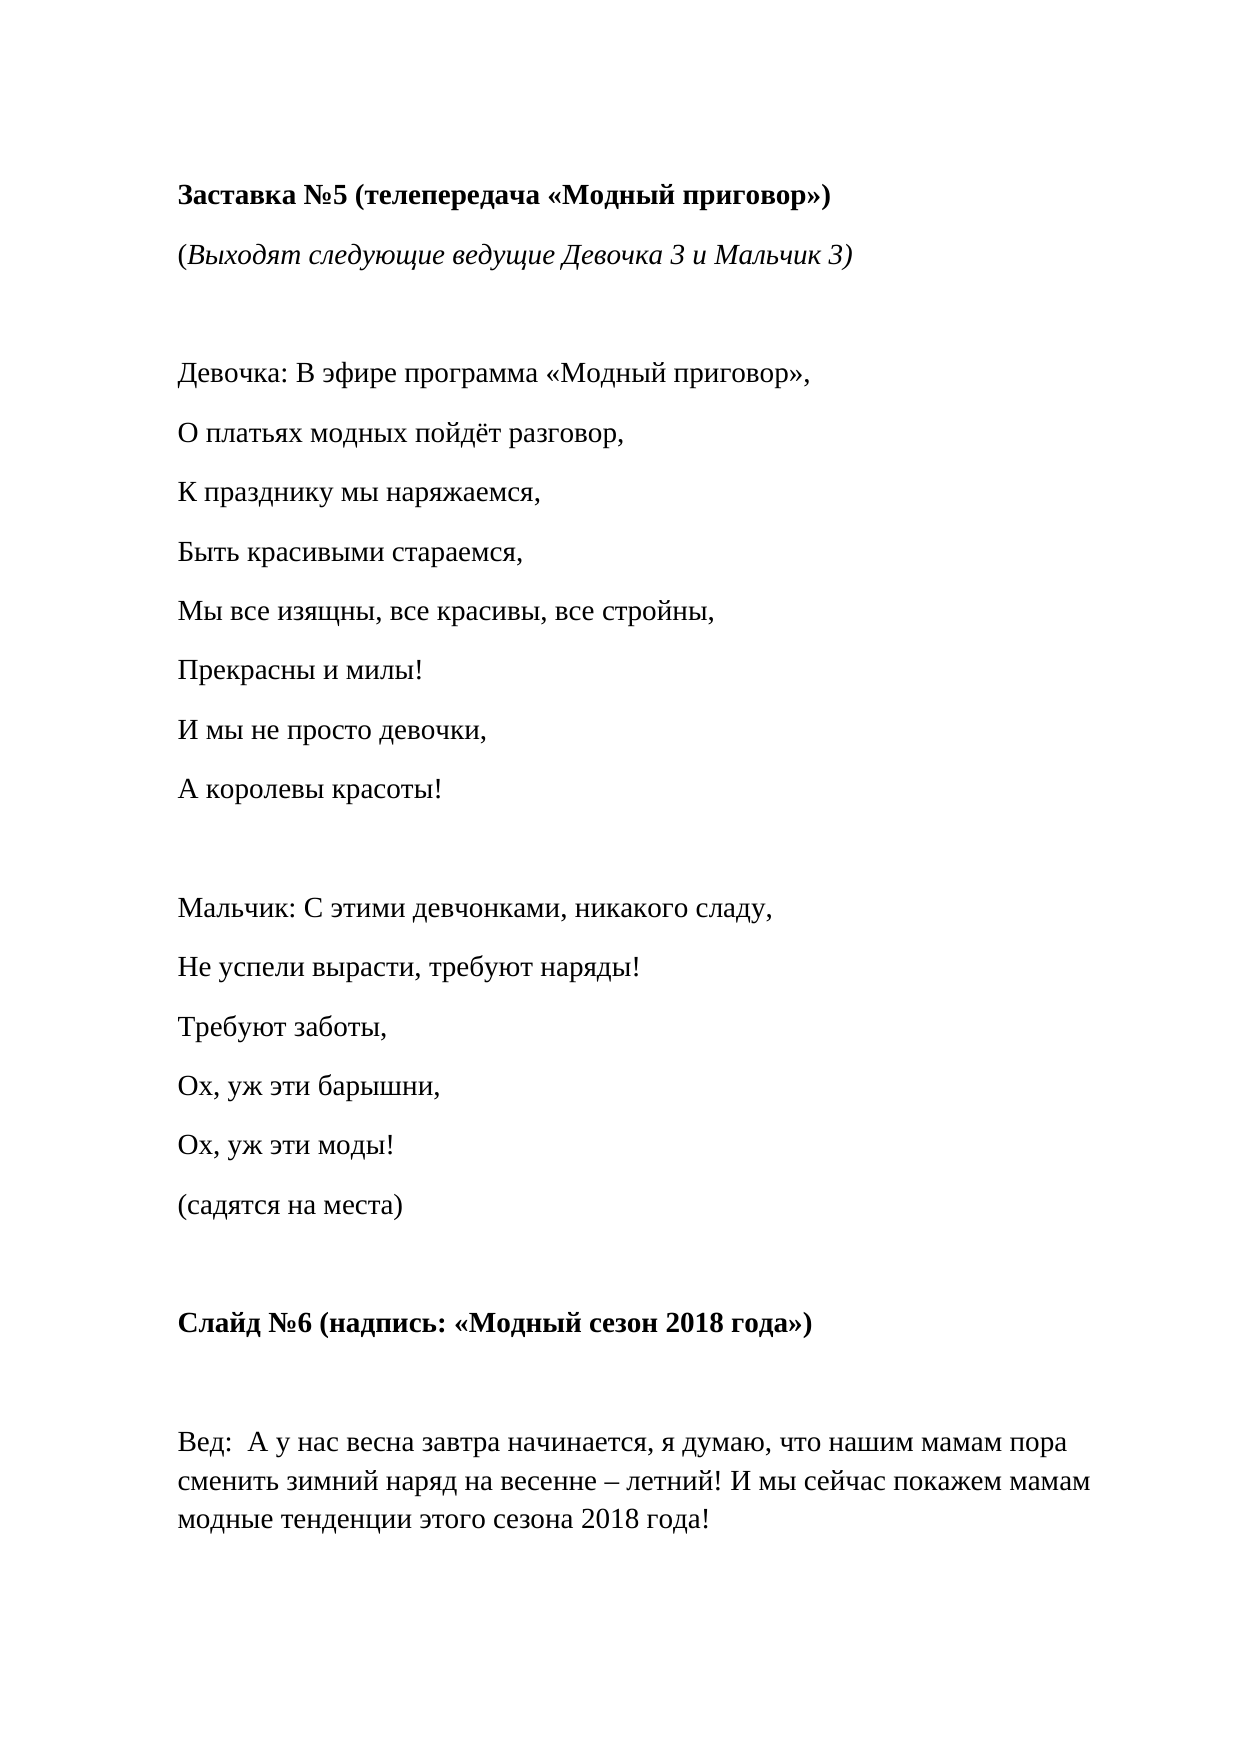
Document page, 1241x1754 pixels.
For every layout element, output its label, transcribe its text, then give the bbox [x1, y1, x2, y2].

text Не успели вырасти, требуют наряды! [177, 949, 1152, 983]
text К празднику мы наряжаемся, [177, 474, 1152, 508]
text Быть красивыми стараемся, [177, 534, 1152, 567]
text О платьях модных пойдёт разговор, [177, 415, 1152, 448]
text Девочка: В эфире программа «Модный приговор», [177, 356, 1152, 389]
text Ох, уж эти барышни, [177, 1068, 1152, 1102]
text А королевы красоты! [177, 771, 1152, 805]
text Заставка №5 (телепередача «Модный приговор») [177, 177, 1152, 211]
text Вед: А у нас весна завтра начинается, я думаю, что нашим мамам пора сменить зимний наряд на весенне – летний! И мы сейчас покажем мамам модные тенденции этого сезона 2018 года! [177, 1424, 1152, 1535]
text Слайд №6 (надпись: «Модный сезон 2018 года») [177, 1306, 1152, 1339]
text Ох, уж эти моды! [177, 1127, 1152, 1161]
text Мальчик: С этими девчонками, никакого сладу, [177, 890, 1152, 923]
text Требуют заботы, [177, 1009, 1152, 1042]
text Прекрасны и милы! [177, 652, 1152, 686]
text И мы не просто девочки, [177, 712, 1152, 745]
text (садятся на места) [177, 1187, 1152, 1220]
text Мы все изящны, все красивы, все стройны, [177, 593, 1152, 627]
text (Выходят следующие ведущие Девочка 3 и Мальчик 3) [177, 237, 1152, 270]
